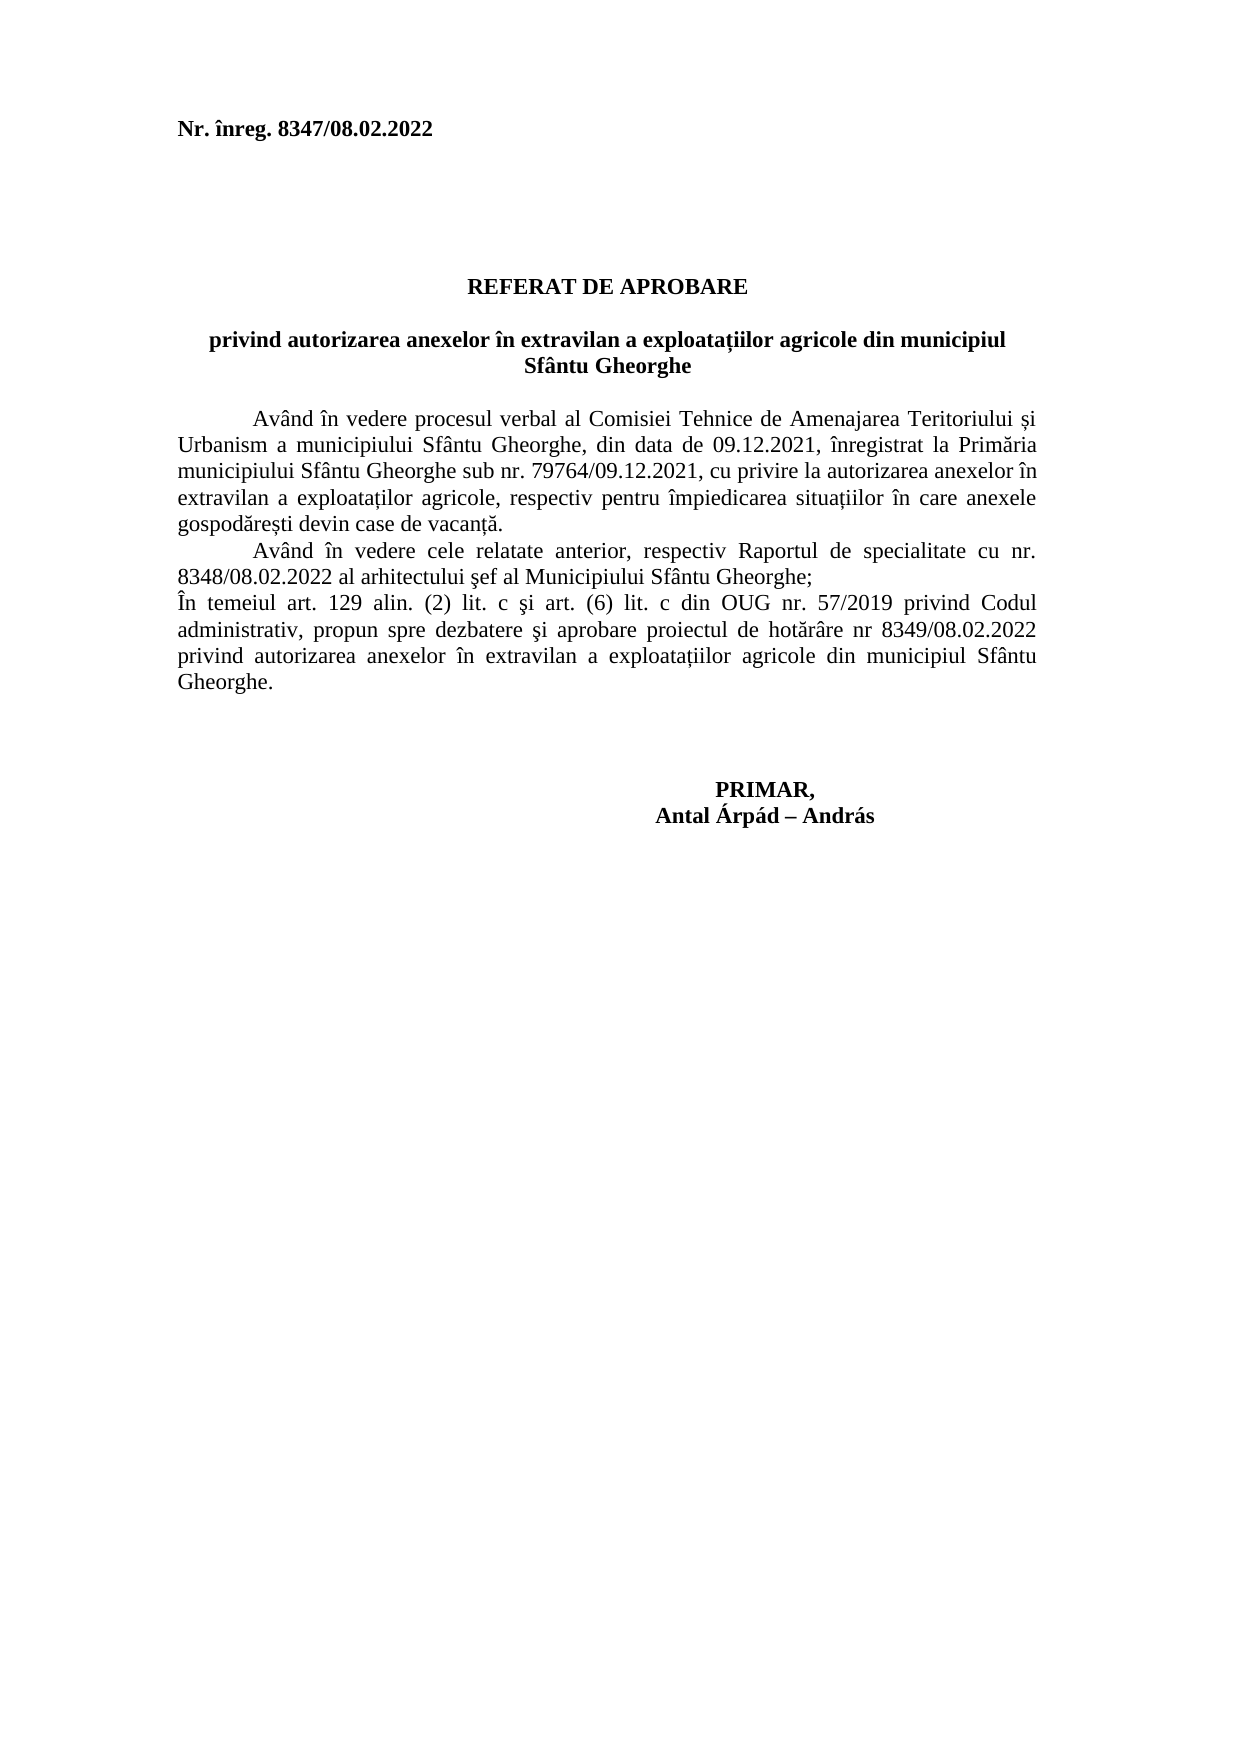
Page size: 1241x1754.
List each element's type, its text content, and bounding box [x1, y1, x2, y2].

text Antal Árpád – András [477, 803, 1053, 829]
text Având în vedere procesul verbal al Comisiei Tehnice de Amenajarea Teritoriului și Urbanism a municipiului Sfântu Gheorghe, din data de 09.12.2021, înregistrat la Primăria municipiului Sfântu Gheorghe sub nr. 79764/09.12.2021, cu privire la autorizarea anexelor în extravilan a exploataților agricole, respectiv pentru împiedicarea situațiilor în care anexele gospodărești devin case de vacanță. [177, 405, 1038, 537]
text Având în vedere cele relatate anterior, respectiv Raportul de specialitate cu nr. 8348/08.02.2022 al arhitectului şef al Municipiului Sfântu Gheorghe; [177, 537, 1038, 589]
text În temeiul art. 129 alin. (2) lit. c şi art. (6) lit. c din OUG nr. 57/2019 privind Codul administrativ, propun spre dezbatere şi aprobare proiectul de hotărâre nr 8349/08.02.2022 privind autorizarea anexelor în extravilan a exploatațiilor agricole din municipiul Sfântu Gheorghe. [177, 589, 1038, 695]
text privind autorizarea anexelor în extravilan a exploatațiilor agricole din municipiul Sfântu Gheorghe [177, 326, 1038, 378]
text PRIMAR, [477, 776, 1053, 803]
subtitle Nr. înreg. 8347/08.02.2022 [177, 115, 1053, 141]
text REFERAT DE APROBARE [177, 273, 1038, 299]
